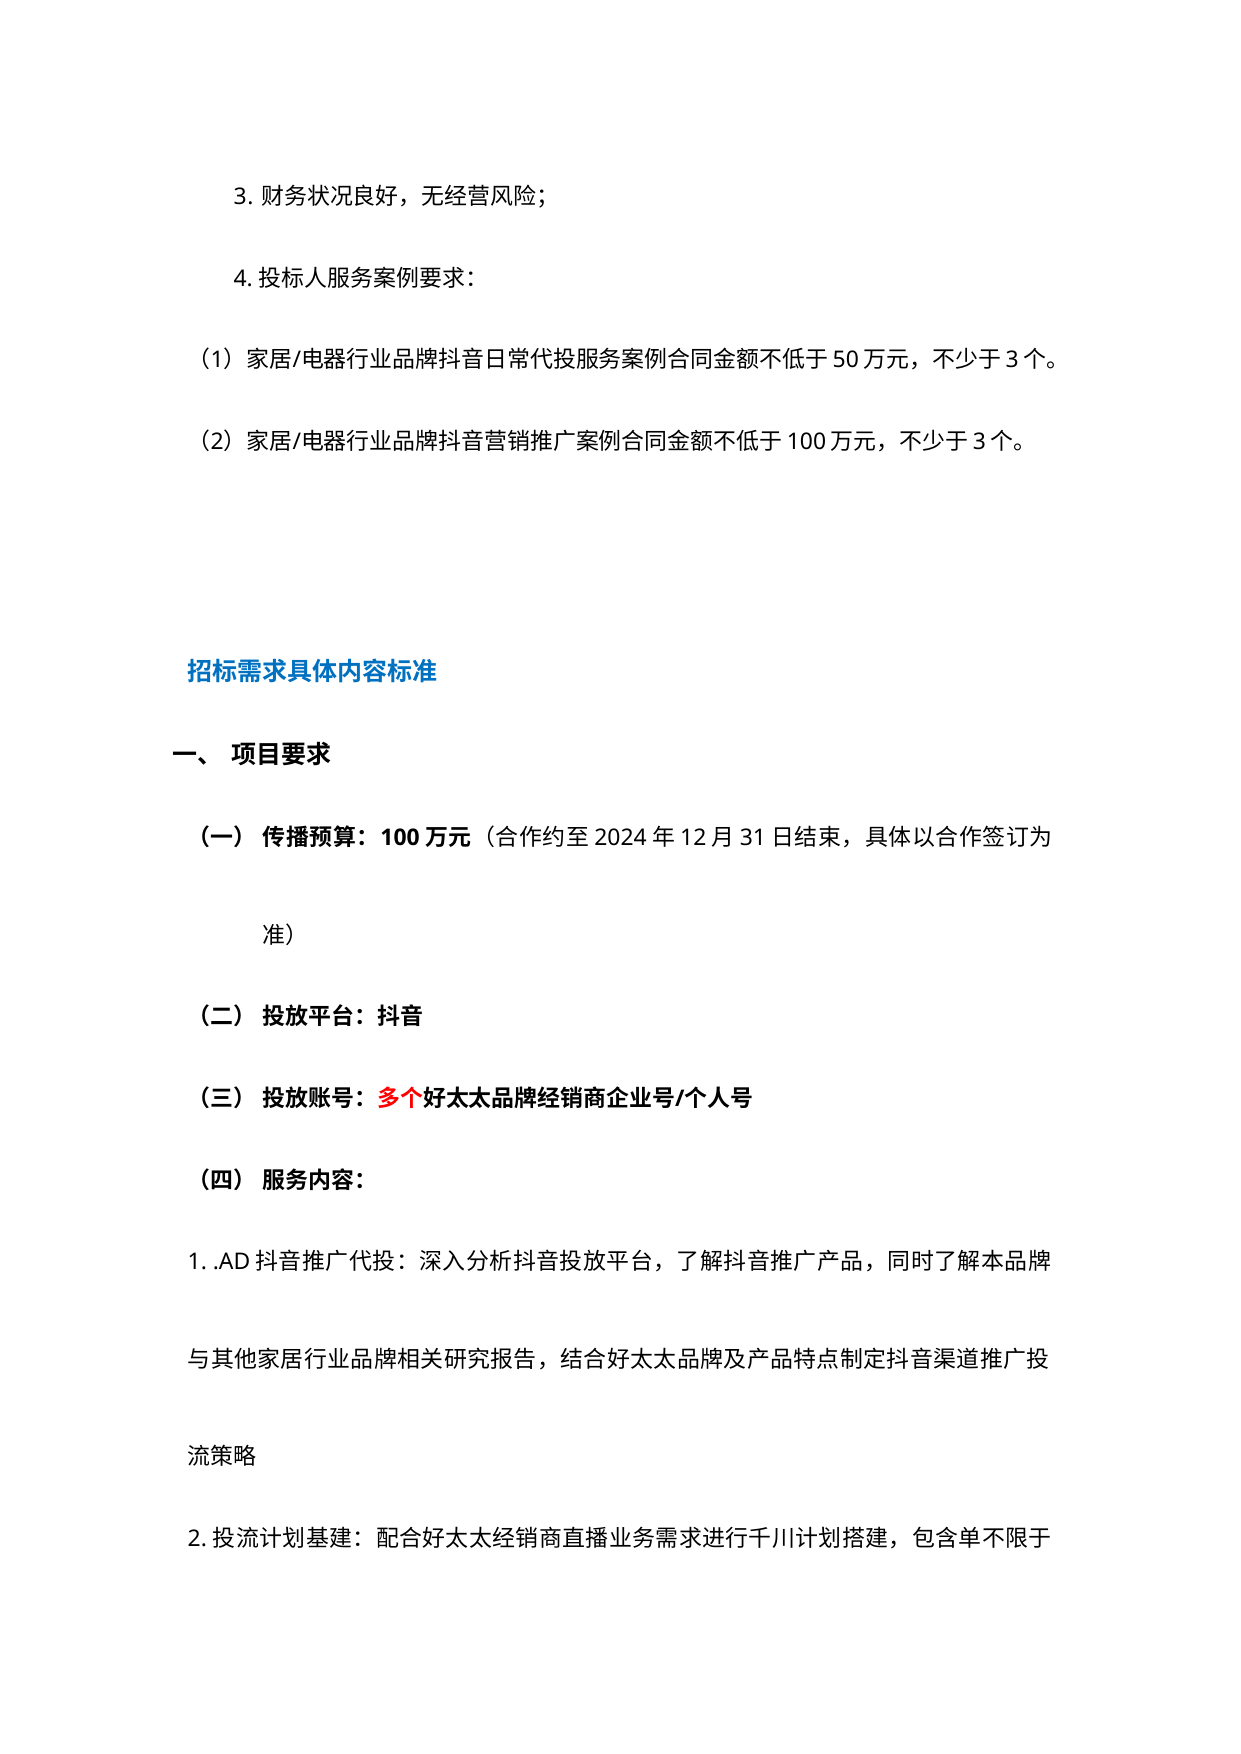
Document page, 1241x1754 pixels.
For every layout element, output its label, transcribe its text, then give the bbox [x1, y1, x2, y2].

list 传播预算：100万元（合作约至2024年12月31日结束，具体以合作签订为准） [187, 803, 1053, 966]
list 项目要求 [173, 720, 1053, 785]
list 财务状况良好，无经营风险； [187, 162, 1053, 227]
list 服务内容： [187, 1146, 1053, 1211]
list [187, 1504, 1053, 1569]
list 投放平台：抖音 [187, 982, 1053, 1047]
text 招标需求具体内容标准 [187, 637, 1053, 702]
list 投放账号：多个好太太品牌经销商企业号/个人号 [187, 1064, 1053, 1129]
text （2）家居/电器行业品牌抖音营销推广案例合同金额不低于100万元，不少于3个。 [187, 407, 1053, 472]
list 投标人服务案例要求： [187, 244, 1053, 309]
text （1）家居/电器行业品牌抖音日常代投服务案例合同金额不低于50万元，不少于3个。 [187, 325, 1053, 390]
list .AD抖音推广代投：深入分析抖音投放平台，了解抖音推广产品，同时了解本品牌与其他家居行业品牌相关研究报告，结合好太太品牌及产品特点制定抖音渠道推广投流策略 [187, 1227, 1053, 1487]
